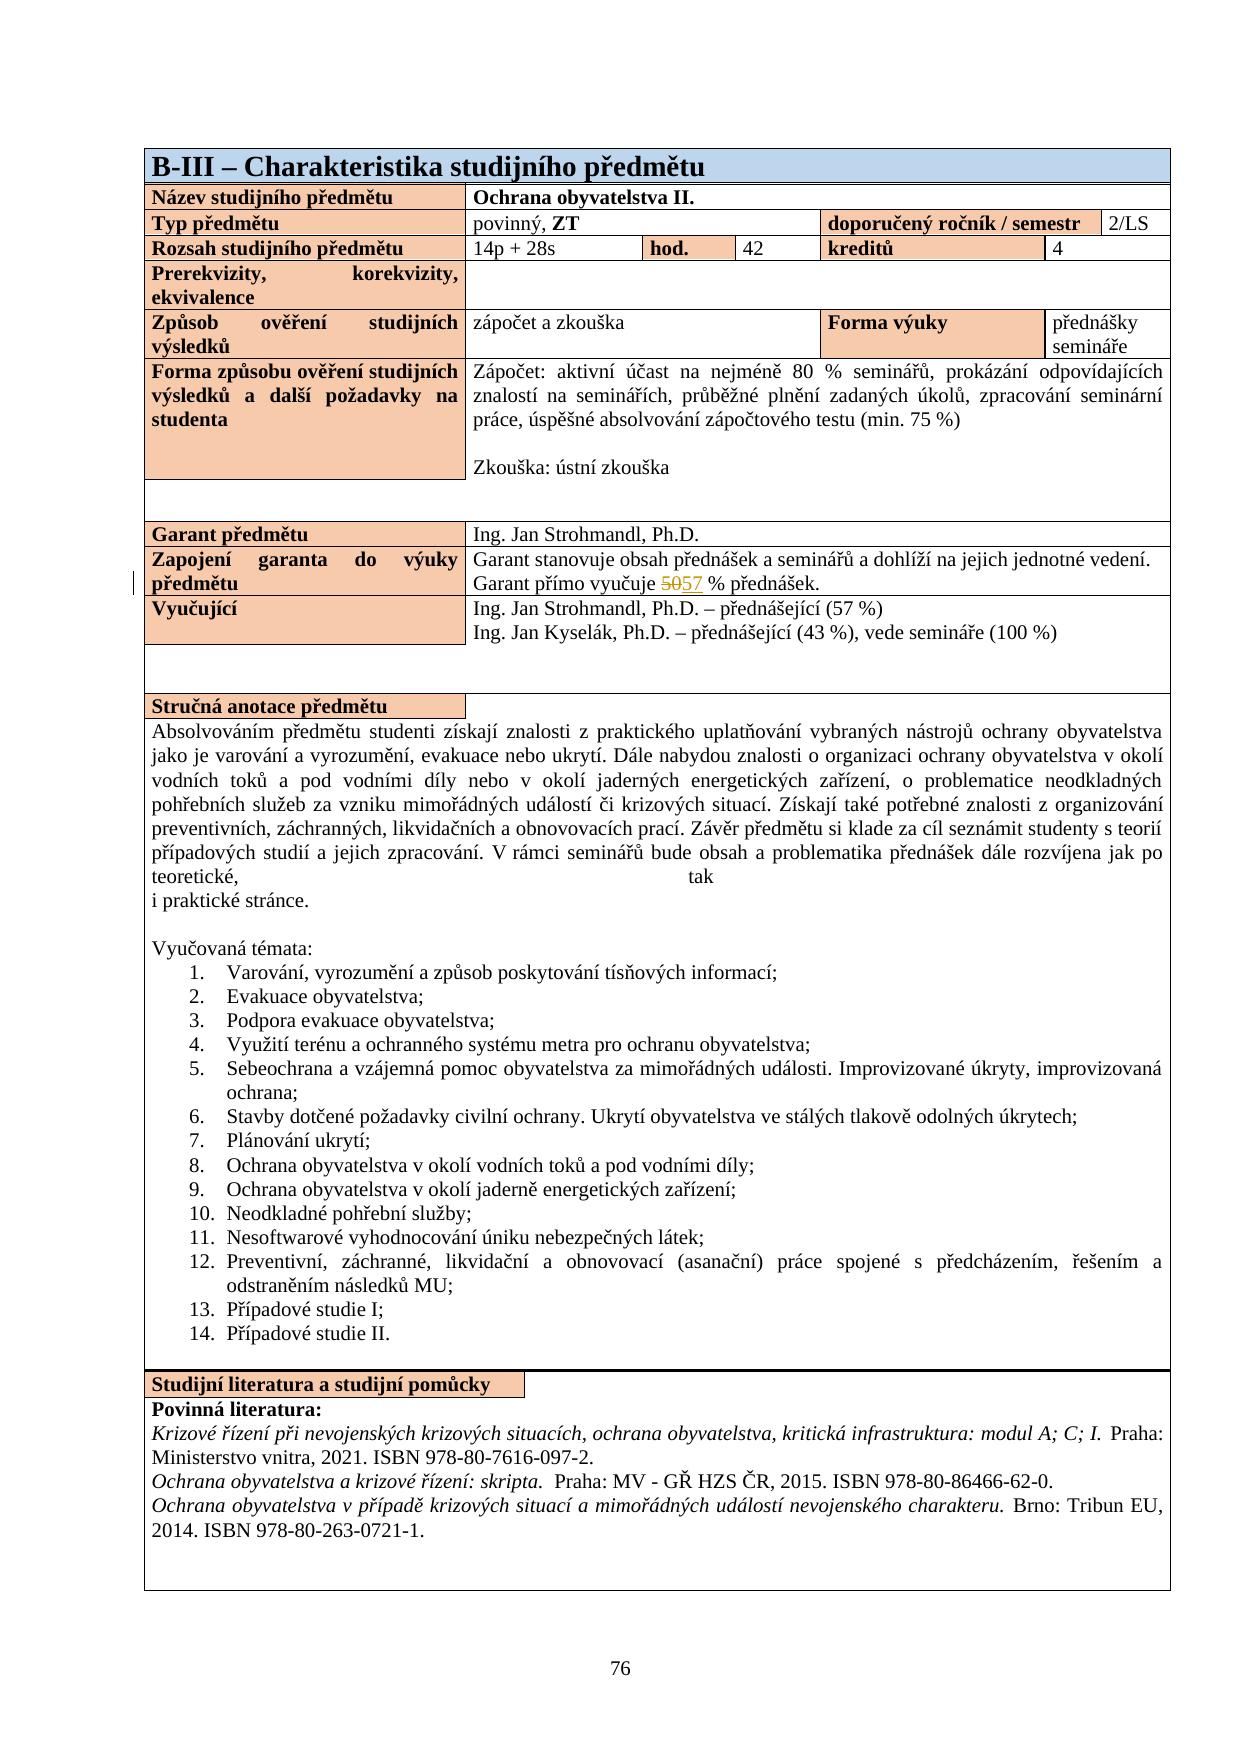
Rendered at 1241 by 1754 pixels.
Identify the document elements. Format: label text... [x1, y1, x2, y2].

table_cell Garant předmětu [145, 522, 465, 546]
table_cell hod. [643, 236, 735, 259]
table_cell Rozsah studijního předmětu [145, 236, 465, 259]
table_cell Zápočet: aktivní účast na nejméně 80 % seminářů, prokázání odpovídajících znalostí na seminářích, průběžné plnění zadaných úkolů, zpracování seminární práce, úspěšné absolvování zápočtového testu (min. 75 %) Zkouška: ústní zkouška [466, 359, 1170, 479]
table_cell Ochrana obyvatelstva II. [466, 185, 1170, 209]
table_cell Název studijního předmětu [145, 185, 465, 209]
table_cell zápočet a zkouška [466, 310, 820, 358]
table_cell Absolvováním předmětu studenti získají znalosti z praktického uplatňování vybraných nástrojů ochrany obyvatelstva jako je varování a vyrozumění, evakuace nebo ukrytí. Dále nabydou znalosti o organizaci ochrany obyvatelstva v okolí vodních toků a pod vodními díly nebo v okolí jaderných energetických zařízení, o problematice neodkladných pohřebních služeb za vzniku mimořádných událostí či krizových situací. Získají také potřebné znalosti z organizování preventivních, záchranných, likvidačních a obnovovacích prací. Závěr předmětu si klade za cíl seznámit studenty s teorií případových studií a jejich zpracování. V rámci seminářů bude obsah a problematika přednášek dále rozvíjena jak po teoretické, tak i praktické stránce. Vyučovaná témata: Varování, vyrozumění a způsob poskytování tísňových informací; Evakuace obyvatelstva; Podpora evakuace obyvatelstva; Využití terénu a ochranného systému metra pro ochranu obyvatelstva; Sebeochrana a vzájemná pomoc obyvatelstva za mimořádných události. Improvizované úkryty, improvizovaná ochrana; Stavby dotčené požadavky civilní ochrany. Ukrytí obyvatelstva ve stálých tlakově odolných úkrytech; Plánování ukrytí; Ochrana obyvatelstva v okolí vodních toků a pod vodními díly; Ochrana obyvatelstva v okolí jaderně energetických zařízení; Neodkladné pohřební služby; Nesoftwarové vyhodnocování úniku nebezpečných látek; Preventivní, záchranné, likvidační a obnovovací (asanační) práce spojené s předcházením, řešením a odstraněním následků MU; Případové studie I; Případové studie II. [145, 718, 1170, 1369]
table_cell Prerekvizity, korekvizity, ekvivalence [145, 261, 465, 309]
table_cell přednášky semináře [1046, 310, 1170, 358]
table_cell Typ předmětu [145, 210, 465, 234]
table_cell 2/LS [1102, 210, 1170, 234]
table_cell Studijní literatura a studijní pomůcky [145, 1372, 524, 1397]
table_cell Zapojení garanta do výuky předmětu [145, 547, 465, 595]
table_cell Vyučující [145, 596, 465, 644]
table_cell povinný, ZT [466, 210, 820, 234]
table_cell 4 [1046, 236, 1170, 259]
table_cell Forma způsobu ověření studijních výsledků a další požadavky na studenta [145, 359, 465, 479]
table_cell Ing. Jan Strohmandl, Ph.D. [466, 522, 1170, 546]
table_cell kreditů [821, 236, 1044, 259]
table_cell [145, 1397, 1170, 1590]
table_header B-III – Charakteristika studijního předmětu [145, 149, 1170, 182]
table_cell [466, 261, 1170, 309]
table_cell doporučený ročník / semestr [821, 210, 1101, 234]
table_cell Forma výuky [821, 310, 1044, 358]
table_cell [145, 479, 1170, 521]
table_cell Způsob ověření studijních výsledků [145, 310, 465, 358]
table_cell [525, 1372, 1170, 1397]
table_cell Ing. Jan Strohmandl, Ph.D. – přednášející (57 %) Ing. Jan Kyselák, Ph.D. – přednášející (43 %), vede semináře (100 %) [466, 596, 1170, 644]
table_cell 42 [736, 236, 820, 259]
table_cell 14p + 28s [466, 236, 642, 259]
table_cell [145, 644, 1170, 693]
table_cell [466, 694, 1170, 718]
table_cell Stručná anotace předmětu [145, 694, 465, 718]
table_cell Garant stanovuje obsah přednášek a seminářů a dohlíží na jejich jednotné vedení. Garant přímo vyučuje % přednášek. [466, 547, 1170, 595]
